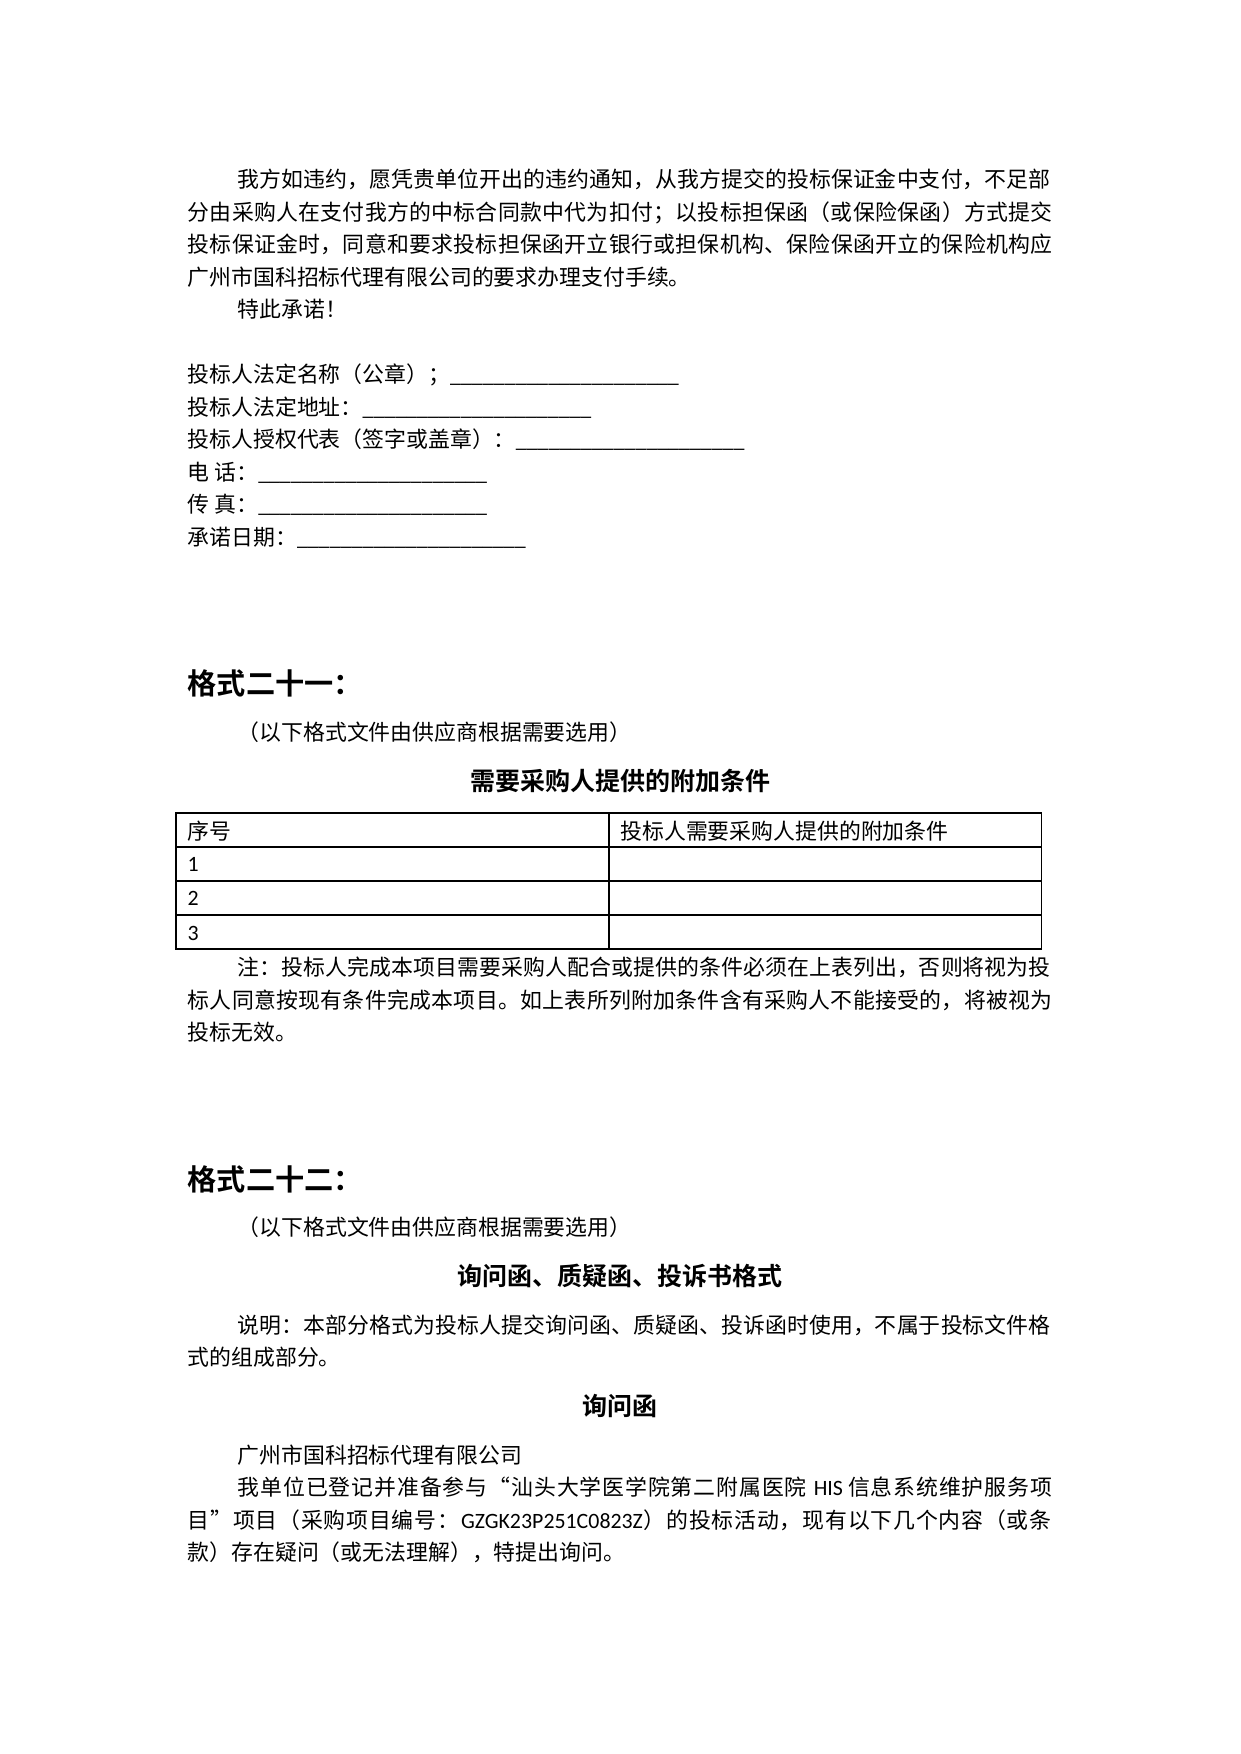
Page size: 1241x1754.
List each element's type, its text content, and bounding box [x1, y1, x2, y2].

table_header 投标人需要采购人提供的附加条件 [610, 814, 1041, 846]
text 特此承诺！ [187, 292, 1053, 324]
text 电 话：_____________________ [187, 454, 1053, 487]
text 格式二十一： [187, 649, 1053, 714]
text 我方如违约，愿凭贵单位开出的违约通知，从我方提交的投标保证金中支付，不足部分由采购人在支付我方的中标合同款中代为扣付；以投标担保函（或保险保函）方式提交投标保证金时，同意和要求投标担保函开立银行或担保机构、保险保函开立的保险机构应广州市国科招标代理有限公司的要求办理支付手续。 [187, 162, 1053, 292]
text 注：投标人完成本项目需要采购人配合或提供的条件必须在上表列出，否则将视为投标人同意按现有条件完成本项目。如上表所列附加条件含有采购人不能接受的，将被视为投标无效。 [187, 950, 1053, 1047]
text 传 真：_____________________ [187, 487, 1053, 519]
text 投标人法定名称（公章）；_____________________ [187, 357, 1053, 389]
table_cell [610, 916, 1041, 948]
text （以下格式文件由供应商根据需要选用） [187, 714, 1053, 747]
table_cell [610, 882, 1041, 914]
text 询问函、质疑函、投诉书格式 [187, 1242, 1053, 1307]
text 承诺日期：_____________________ [187, 519, 1053, 552]
text 我单位已登记并准备参与“汕头大学医学院第二附属医院HIS信息系统维护服务项目”项目（采购项目编号：GZGK23P251C0823Z）的投标活动，现有以下几个内容（或条款）存在疑问（或无法理解），特提出询问。 [187, 1470, 1053, 1567]
text 投标人法定地址：_____________________ [187, 389, 1053, 422]
text 广州市国科招标代理有限公司 [187, 1437, 1053, 1470]
text 投标人授权代表（签字或盖章）：_____________________ [187, 422, 1053, 454]
table_cell 1 [177, 848, 608, 880]
text （以下格式文件由供应商根据需要选用） [187, 1210, 1053, 1242]
text 询问函 [187, 1372, 1053, 1437]
text 说明：本部分格式为投标人提交询问函、质疑函、投诉函时使用，不属于投标文件格式的组成部分。 [187, 1307, 1053, 1372]
text 格式二十二： [187, 1145, 1053, 1210]
table_cell 3 [177, 916, 608, 948]
table_cell [610, 848, 1041, 880]
table_header 序号 [177, 814, 608, 846]
table_cell 2 [177, 882, 608, 914]
text 需要采购人提供的附加条件 [187, 747, 1053, 812]
